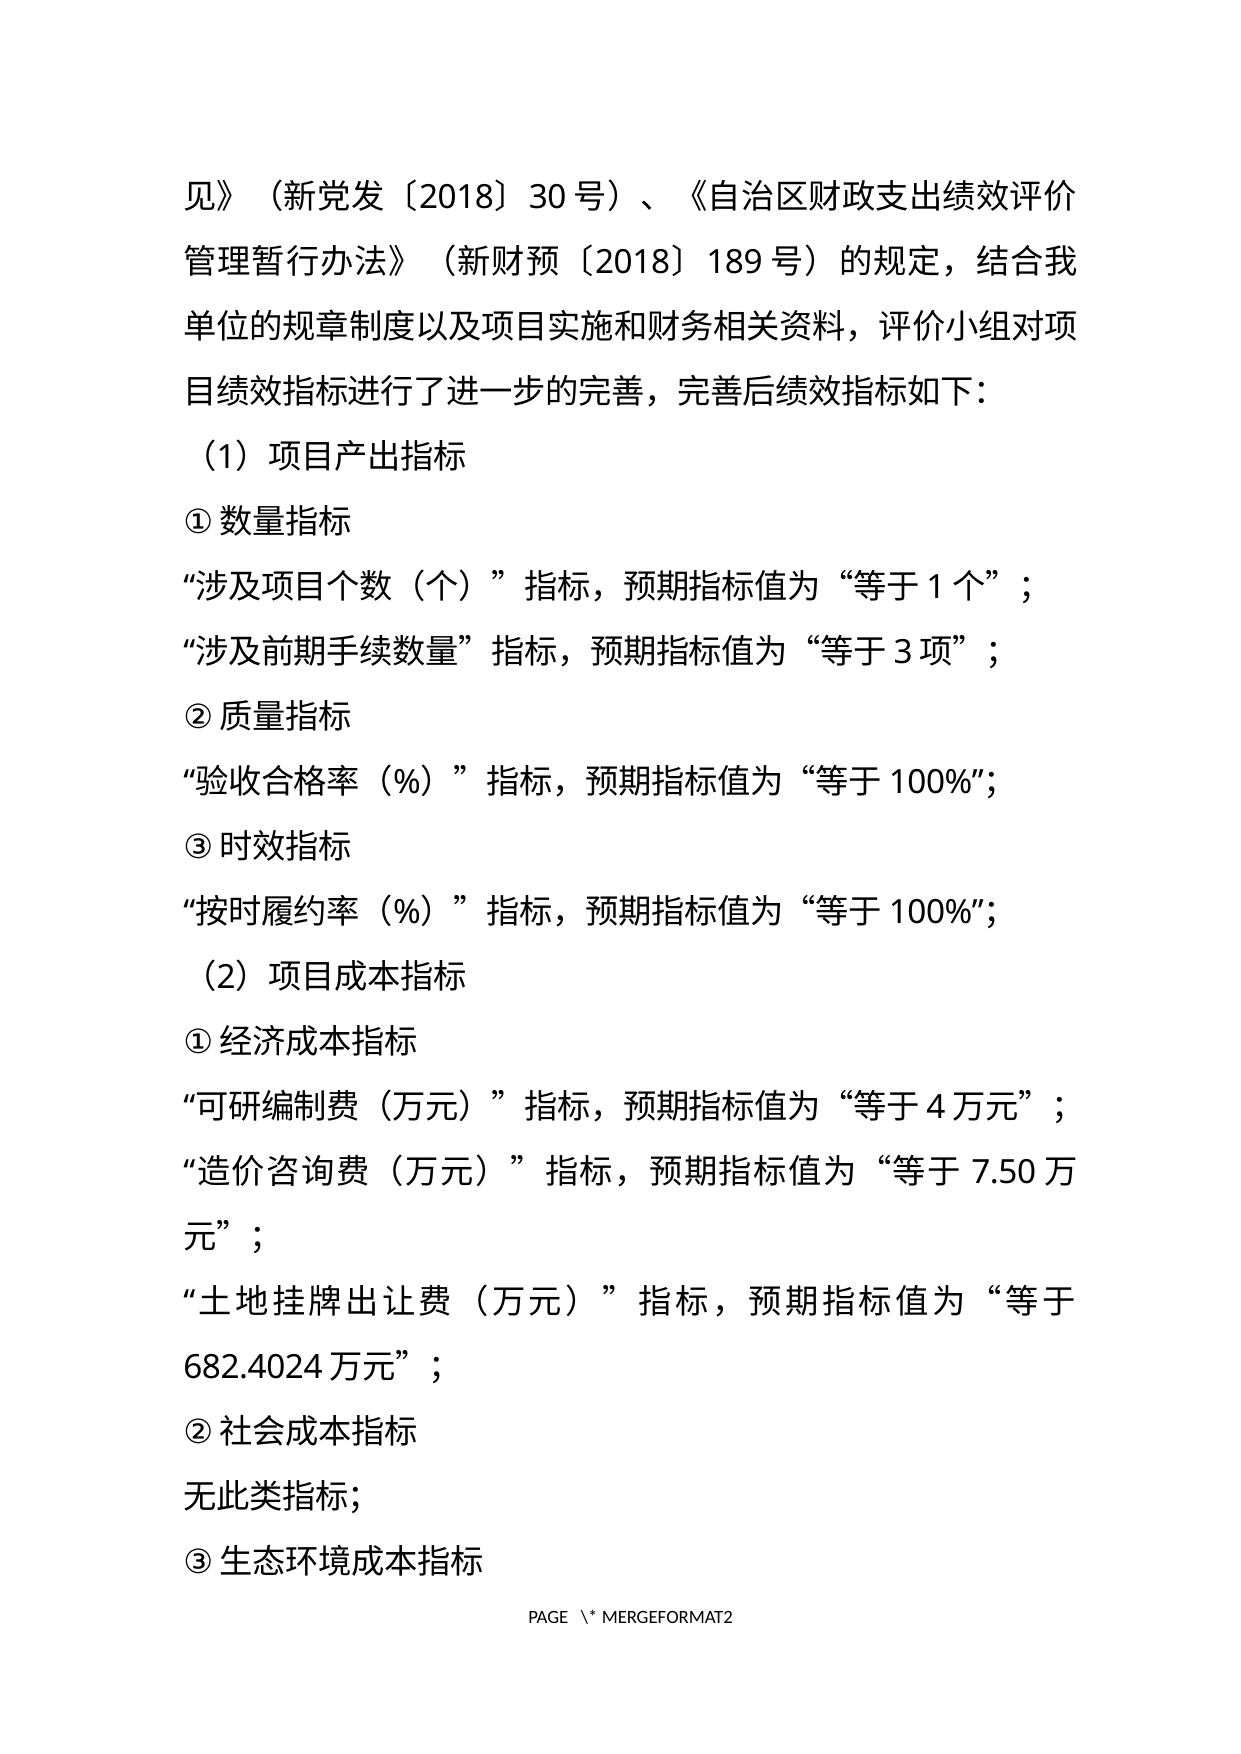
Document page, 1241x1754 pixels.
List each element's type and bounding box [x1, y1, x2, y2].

text [183, 162, 1078, 1592]
